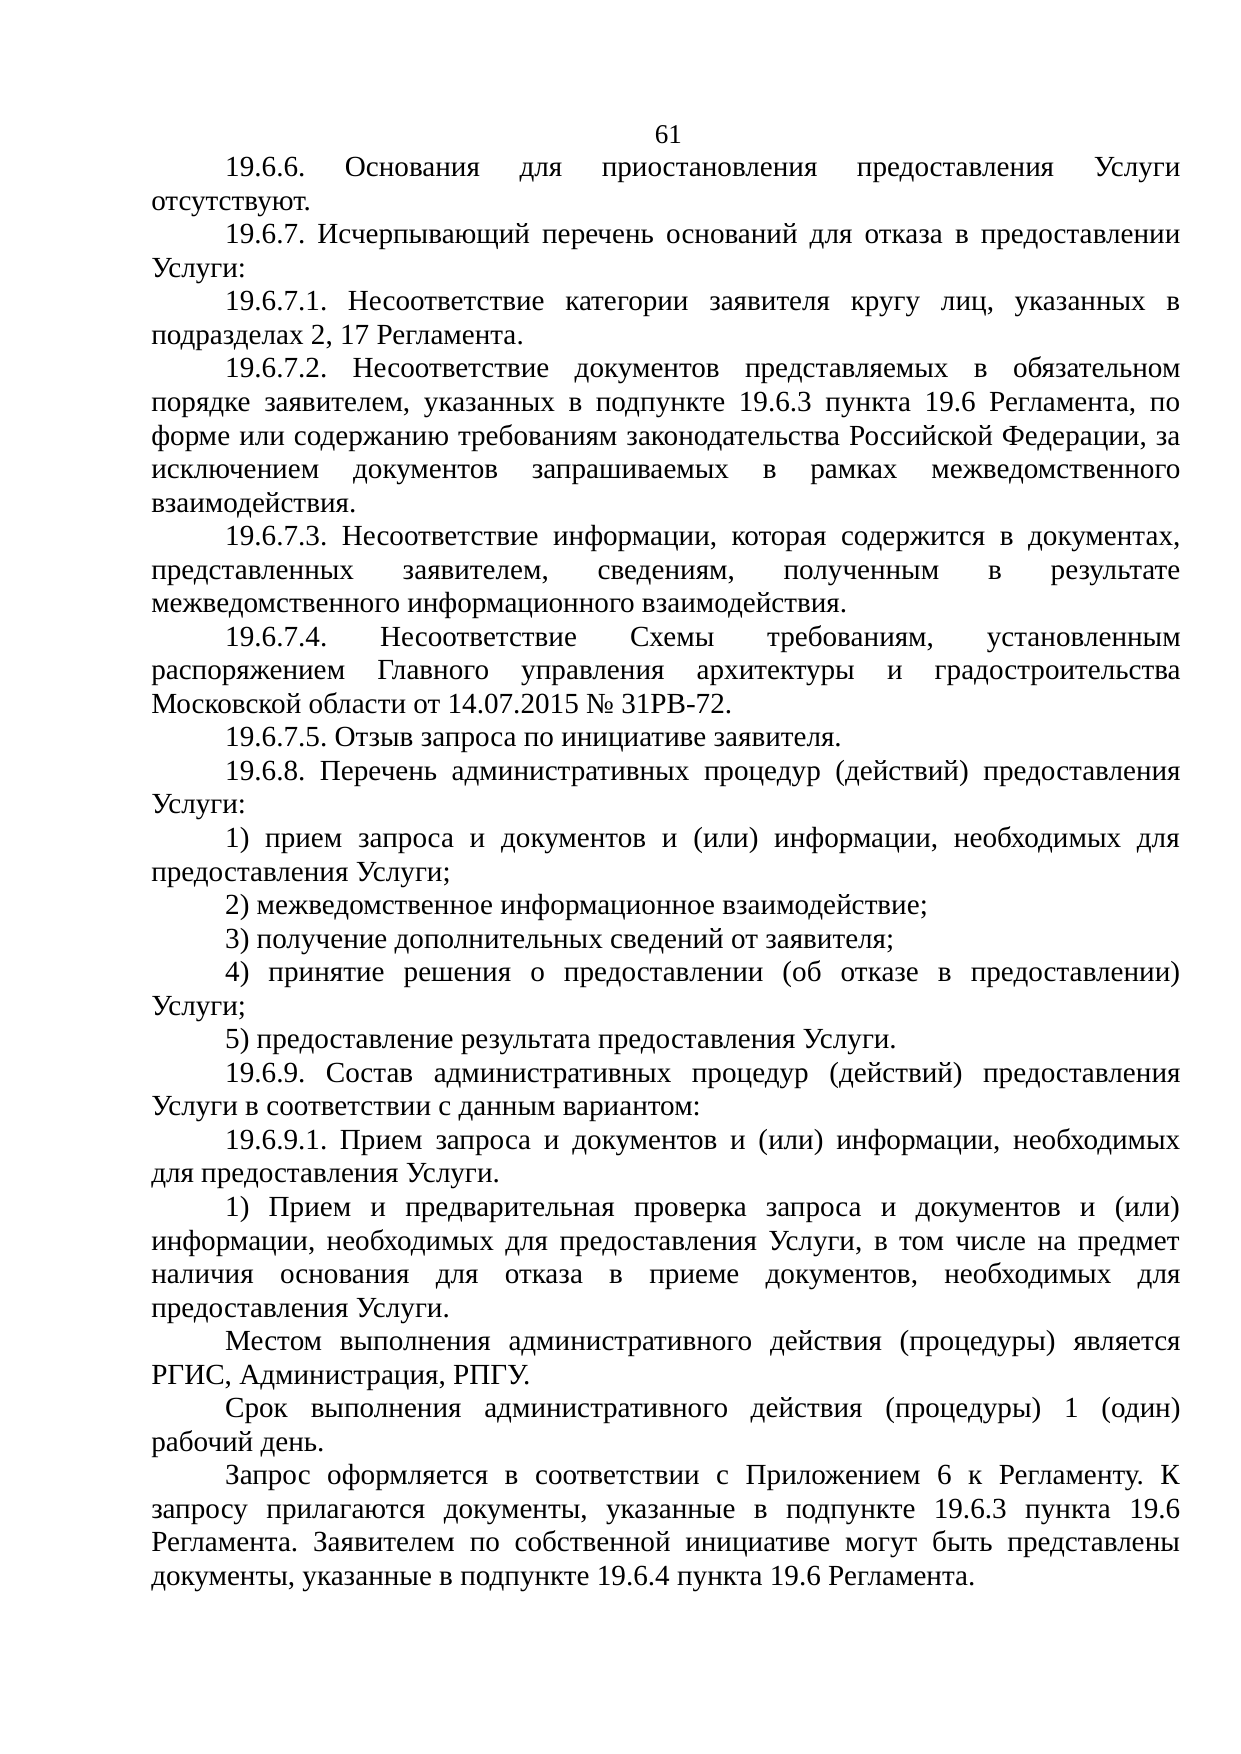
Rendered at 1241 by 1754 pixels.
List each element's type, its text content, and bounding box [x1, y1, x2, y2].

text 19.6.7.1. Несоответствие категории заявителя кругу лиц, указанных в подразделах 2, 17 Регламента. [151, 283, 1181, 351]
text 19.6.7.4. Несоответствие Схемы требованиям, установленным распоряжением Главного управления архитектуры и градостроительства Московской области от 14.07.2015 № 31РВ-72. [151, 619, 1181, 719]
text Местом выполнения административного действия (процедуры) является РГИС, Администрация, РПГУ. [151, 1323, 1181, 1390]
text Срок выполнения административного действия (процедуры) 1 (один) рабочий день. [151, 1390, 1181, 1457]
text 19.6.7.3. Несоответствие информации, которая содержится в документах, представленных заявителем, сведениям, полученным в результате межведомственного информационного взаимодействия. [151, 518, 1181, 619]
text 19.6.8. Перечень административных процедур (действий) предоставления Услуги: [151, 753, 1181, 820]
text 3) получение дополнительных сведений от заявителя; [151, 921, 1181, 954]
text Запрос оформляется в соответствии с Приложением 6 к Регламенту. К запросу прилагаются документы, указанные в подпункте 19.6.3 пункта 19.6 Регламента. Заявителем по собственной инициативе могут быть представлены документы, указанные в подпункте 19.6.4 пункта 19.6 Регламента. [151, 1457, 1181, 1592]
text 2) межведомственное информационное взаимодействие; [151, 887, 1181, 921]
text 5) предоставление результата предоставления Услуги. [151, 1021, 1181, 1055]
text 19.6.7.2. Несоответствие документов представляемых в обязательном порядке заявителем, указанных в подпункте 19.6.3 пункта 19.6 Регламента, по форме или содержанию требованиям законодательства Российской Федерации, за исключением документов запрашиваемых в рамках межведомственного взаимодействия. [151, 351, 1181, 518]
text 19.6.9. Состав административных процедур (действий) предоставления Услуги в соответствии с данным вариантом: [151, 1055, 1181, 1122]
text 19.6.9.1. Прием запроса и документов и (или) информации, необходимых для предоставления Услуги. [151, 1122, 1181, 1189]
text 1) прием запроса и документов и (или) информации, необходимых для предоставления Услуги; [151, 820, 1181, 887]
text 19.6.7. Исчерпывающий перечень оснований для отказа в предоставлении Услуги: [151, 216, 1181, 283]
text 1) Прием и предварительная проверка запроса и документов и (или) информации, необходимых для предоставления Услуги, в том числе на предмет наличия основания для отказа в приеме документов, необходимых для предоставления Услуги. [151, 1189, 1181, 1323]
text 19.6.6. Основания для приостановления предоставления Услуги отсутствуют. [151, 149, 1181, 216]
text 19.6.7.5. Отзыв запроса по инициативе заявителя. [151, 719, 1181, 753]
text 4) принятие решения о предоставлении (об отказе в предоставлении) Услуги; [151, 954, 1181, 1021]
